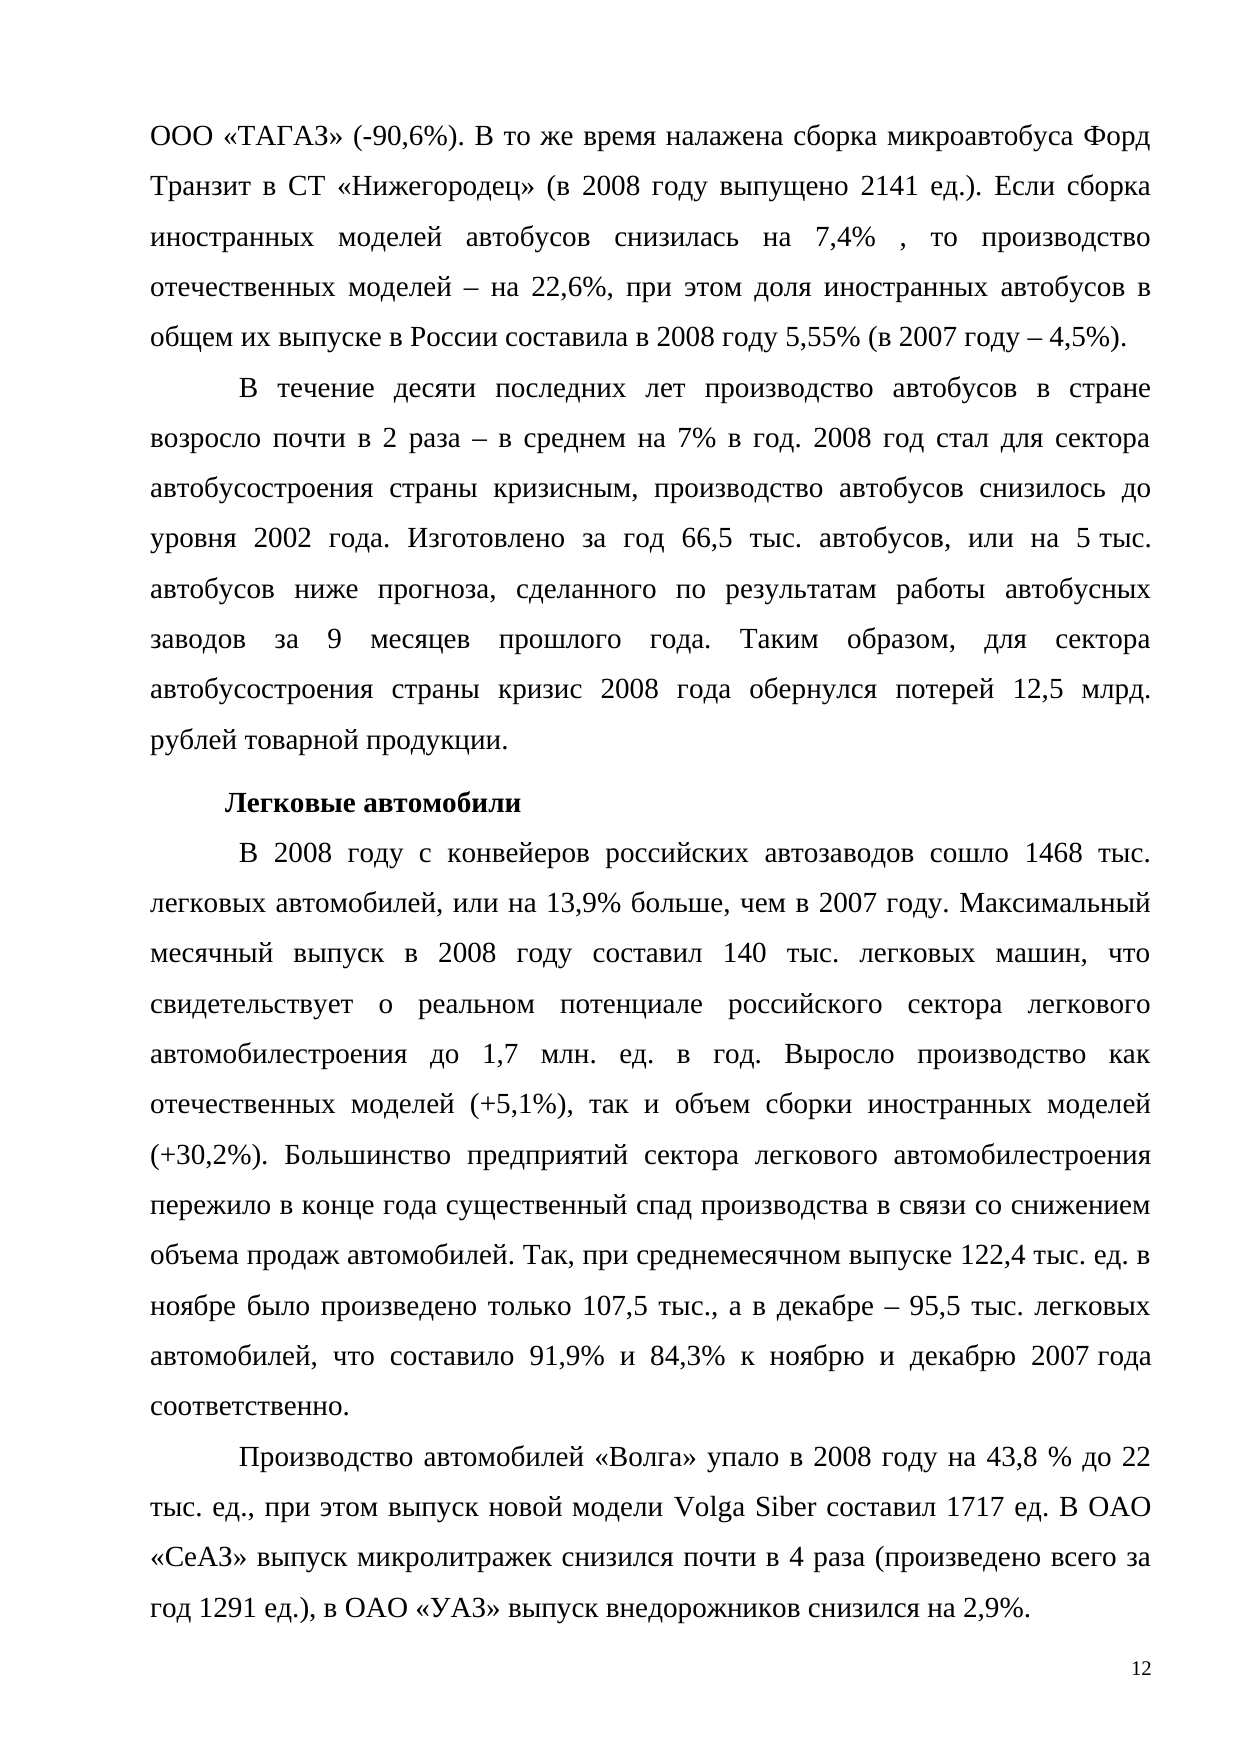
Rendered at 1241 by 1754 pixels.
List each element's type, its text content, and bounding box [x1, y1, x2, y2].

text В течение десяти последних лет производство автобусов в стране возросло почти в 2 раза – в среднем на 7% в год. 2008 год стал для сектора автобусостроения страны кризисным, производство автобусов снизилось до уровня 2002 года. Изготовлено за год 66,5 тыс. автобусов, или на 5 тыс. автобусов ниже прогноза, сделанного по результатам работы автобусных заводов за 9 месяцев прошлого года. Таким образом, для сектора автобусостроения страны кризис 2008 года обернулся потерей 12,5 млрд. рублей товарной продукции. [150, 370, 1152, 755]
text В 2008 году с конвейеров российских автозаводов сошло 1468 тыс. легковых автомобилей, или на 13,9% больше, чем в 2007 году. Максимальный месячный выпуск в 2008 году составил 140 тыс. легковых машин, что свидетельствует о реальном потенциале российского сектора легкового автомобилестроения до 1,7 млн. ед. в год. Выросло производство как отечественных моделей (+5,1%), так и объем сборки иностранных моделей (+30,2%). Большинство предприятий сектора легкового автомобилестроения пережило в конце года существенный спад производства в связи со снижением объема продаж автомобилей. Так, при среднемесячном выпуске 122,4 тыс. ед. в ноябре было произведено только 107,5 тыс., а в декабре – 95,5 тыс. легковых автомобилей, что составило 91,9% и 84,3% к ноябрю и декабрю 2007 года соответственно. [150, 835, 1152, 1422]
text Легковые автомобили [225, 785, 1152, 818]
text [150, 118, 1152, 353]
text Производство автомобилей «Волга» упало в 2008 году на 43,8 % до 22 тыс. ед., при этом выпуск новой модели Volga Siber составил 1717 ед. В ОАО «СеАЗ» выпуск микролитражек снизился почти в 4 раза (произведено всего за год 1291 ед.), в ОАО «УАЗ» выпуск внедорожников снизился на 2,9%. [150, 1439, 1152, 1623]
